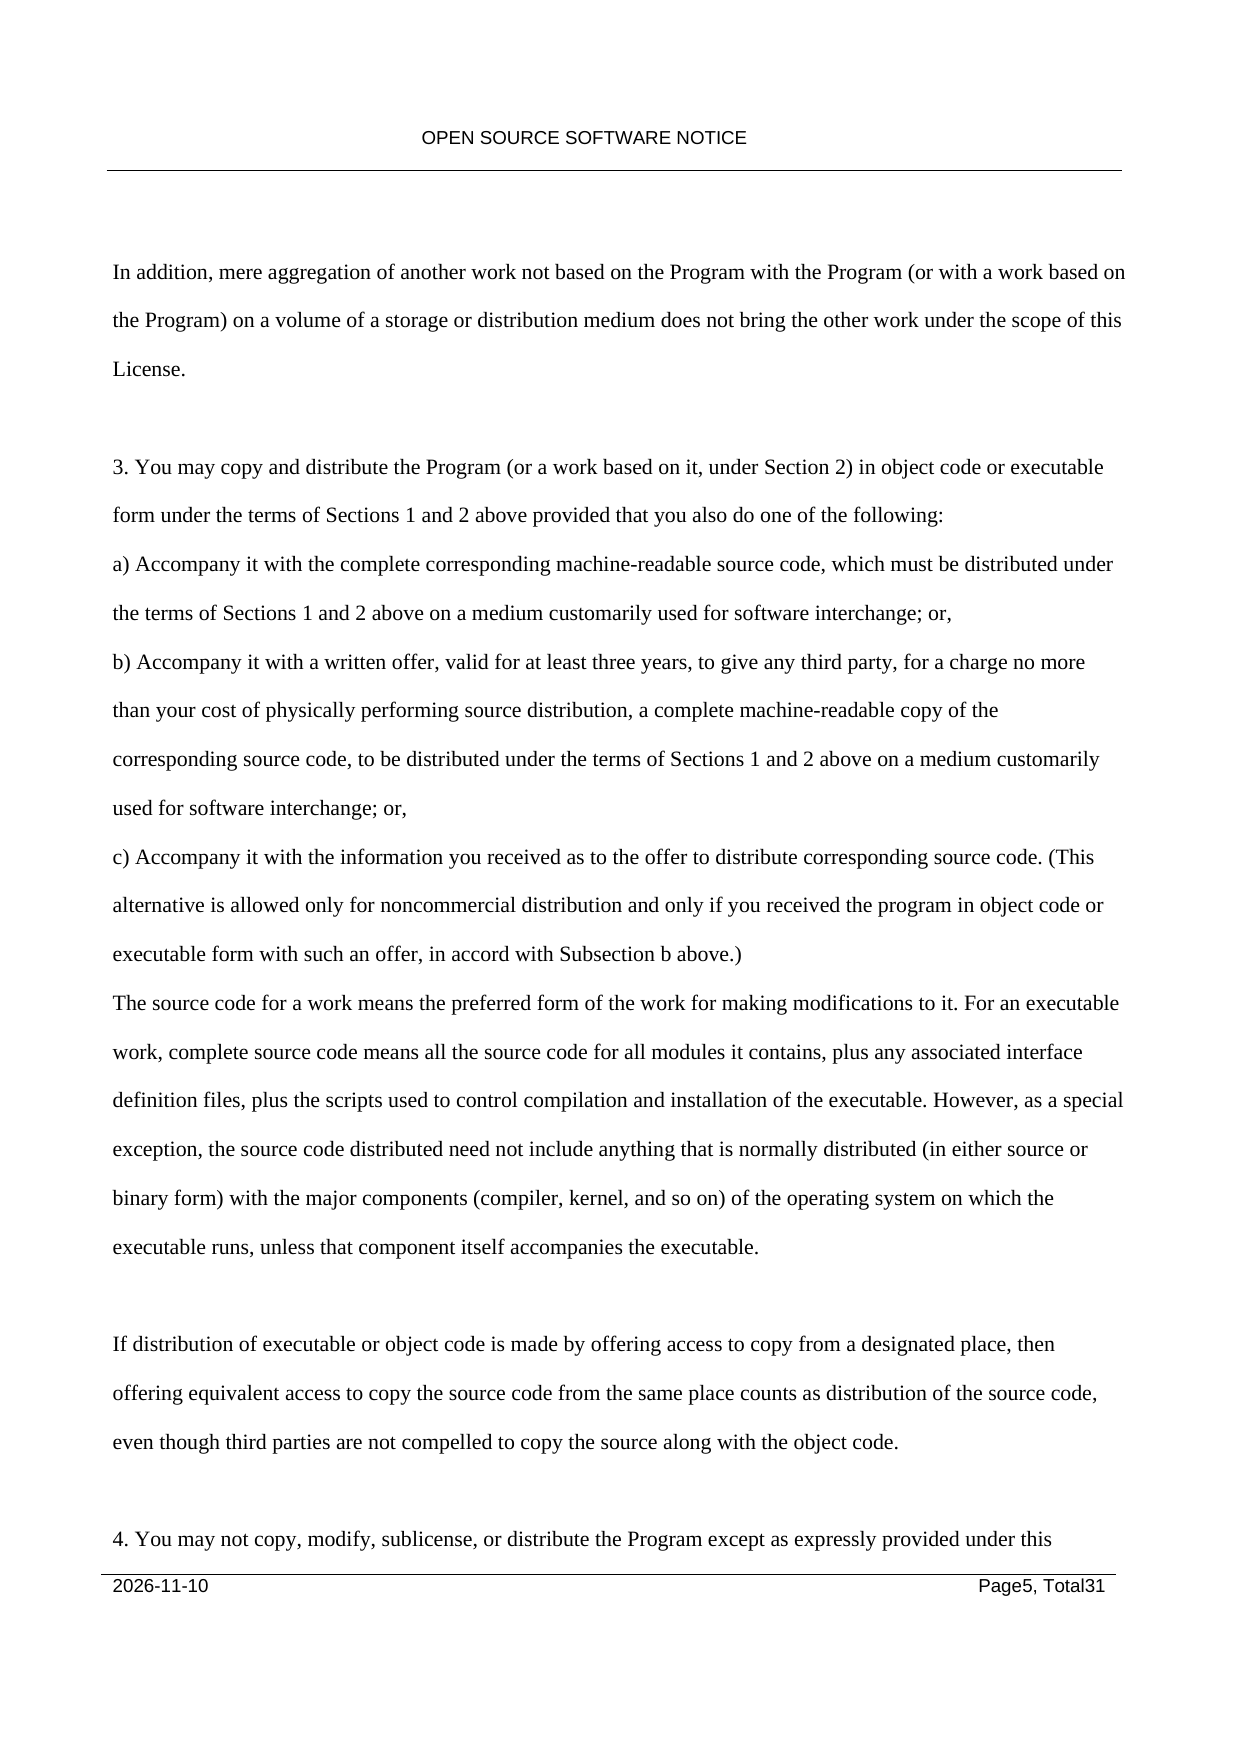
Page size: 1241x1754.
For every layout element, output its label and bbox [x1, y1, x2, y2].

text [112, 206, 1128, 1555]
